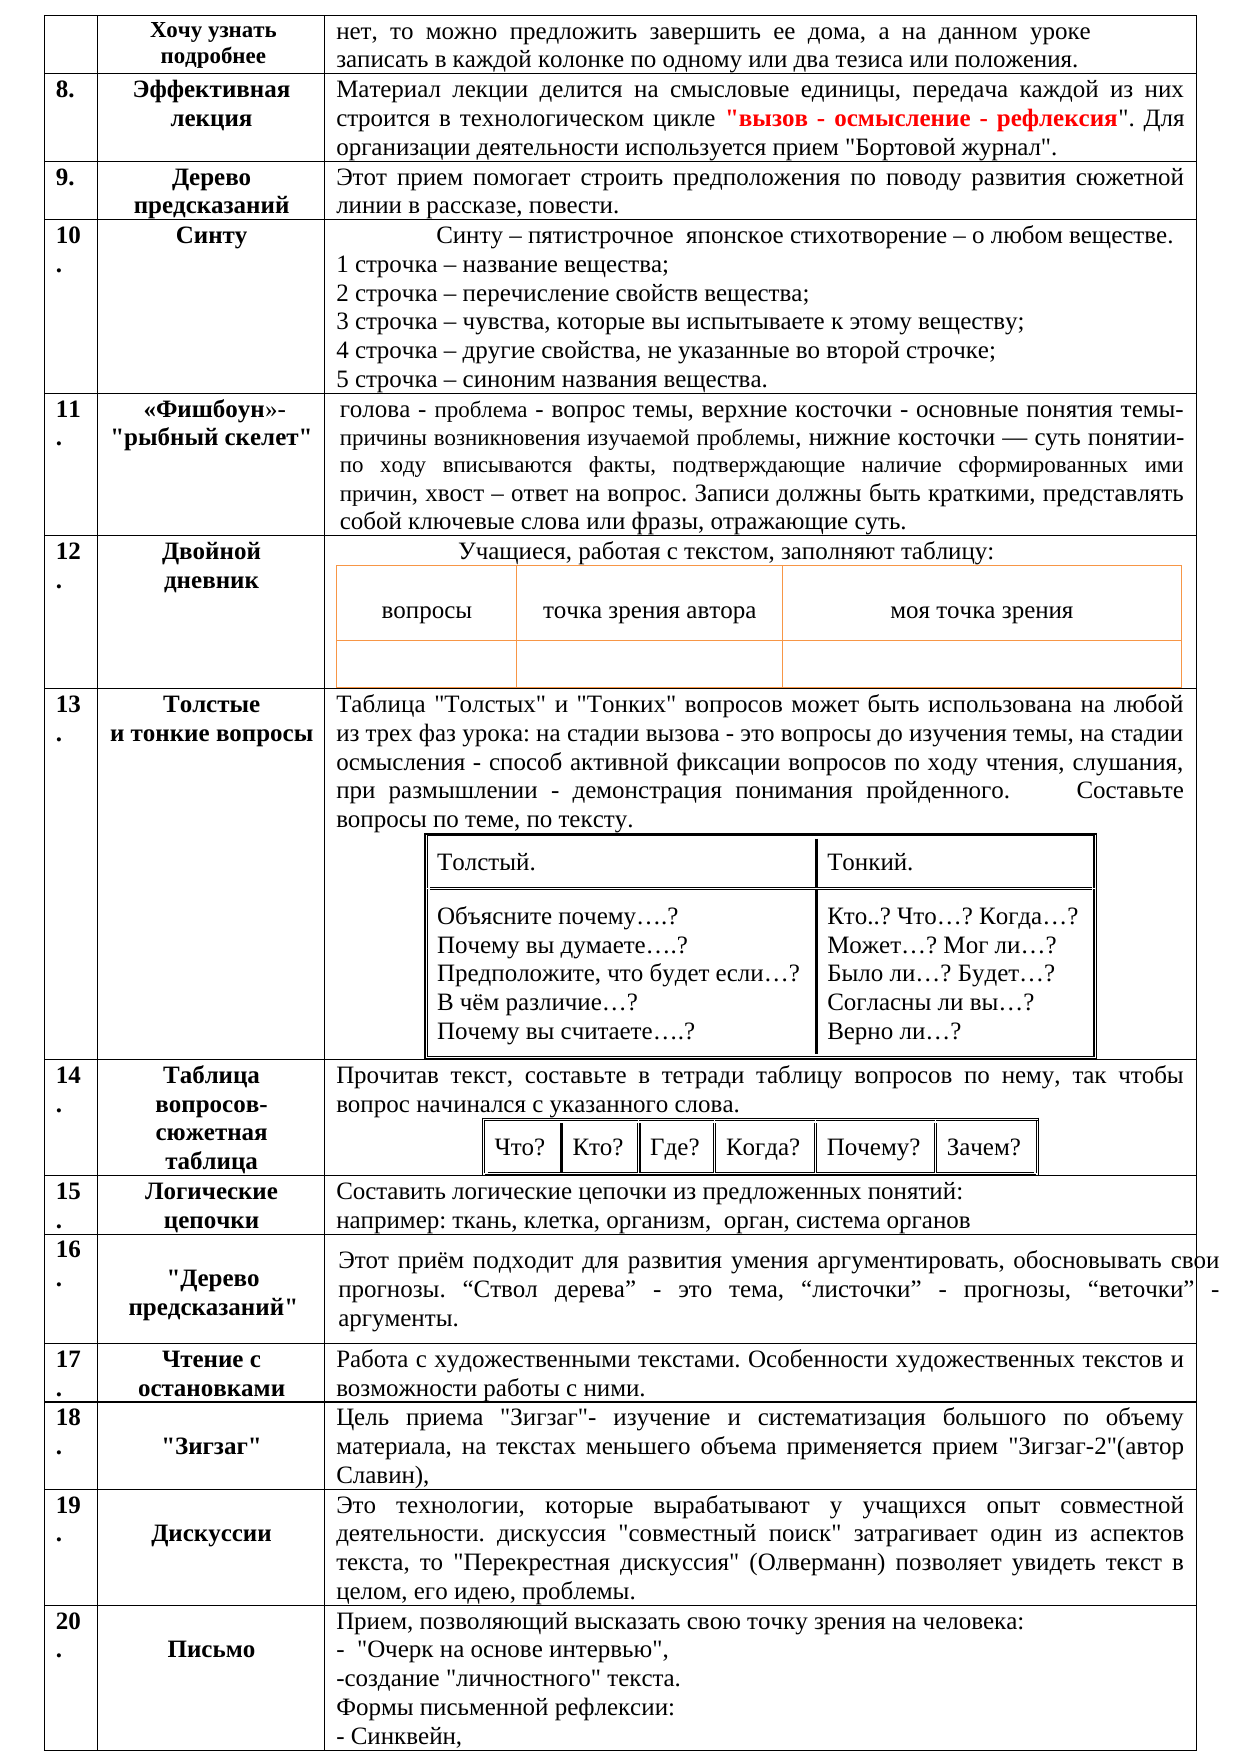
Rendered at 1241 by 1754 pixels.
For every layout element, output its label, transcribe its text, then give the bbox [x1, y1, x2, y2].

table_cell 18. [45, 1403, 97, 1489]
table_cell Двойной дневник [98, 536, 324, 688]
table_cell 19. [45, 1490, 97, 1605]
table_cell Синту [98, 220, 324, 393]
table_cell "Дерево предсказаний" [98, 1235, 324, 1343]
table_cell "Зигзаг" [98, 1403, 324, 1489]
table_cell 15. [45, 1176, 97, 1233]
table_cell 20. [45, 1606, 97, 1749]
table_cell Дерево предсказаний [98, 162, 324, 219]
table_cell Логические цепочки [98, 1176, 324, 1233]
table_cell 11. [45, 394, 97, 535]
table_cell Чтение с остановками [98, 1344, 324, 1401]
table_cell Цель приема "Зигзаг"- изучение и систематизация большого по объему материала, на текстах меньшего объема применяется прием "Зигзаг-2"(автор Славин), [325, 1403, 1196, 1489]
table_cell Материал лекции делится на смысловые единицы, передача каждой из них строится в технологическом цикле "вызов - осмысление - рефлексия". Для организации деятельности используется прием "Бортовой журнал". [325, 74, 1196, 161]
table_cell 14. [45, 1060, 97, 1175]
table_cell Составить логические цепочки из предложенных понятий: например: ткань, клетка, организм, орган, система органов [325, 1176, 1196, 1233]
table_cell 7. [45, 16, 97, 73]
table_cell Этот прием помогает строить предположения по поводу развития сюжетной линии в рассказе, повести. [325, 162, 1196, 219]
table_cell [98, 16, 324, 73]
table_cell [325, 1235, 1196, 1343]
table_cell 16. [45, 1235, 97, 1343]
table_cell Это технологии, которые вырабатывают у учащихся опыт совместной деятельности. дискуссия "совместный поиск" затрагивает один из аспектов текста, то "Перекрестная дискуссия" (Олверманн) позволяет увидеть текст в целом, его идею, проблемы. [325, 1490, 1196, 1605]
table_cell Таблица "Толстых" и "Тонких" вопросов может быть использована на любой из трех фаз урока: на стадии вызова - это вопросы до изучения темы, на стадии осмысления - способ активной фиксации вопросов по ходу чтения, слушания, при размышлении - демонстрация понимания пройденного. Составьте вопросы по теме, по тексту. [325, 689, 1196, 1059]
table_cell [325, 16, 1196, 73]
table_cell 17. [45, 1344, 97, 1401]
table_cell 12. [45, 536, 97, 688]
table_cell 10. [45, 220, 97, 393]
table_cell Эффективная лекция [98, 74, 324, 161]
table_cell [325, 1606, 1196, 1749]
table_cell Письмо [98, 1606, 324, 1749]
table_cell 9. [45, 162, 97, 219]
table_cell Работа с художественными текстами. Особенности художественных текстов и возможности работы с ними. [325, 1344, 1196, 1401]
table_cell голова - проблема - вопрос темы, верхние косточки - основные понятия темы- причины возникновения изучаемой проблемы, нижние косточки — суть понятии- по ходу вписываются факты, подтверждающие наличие сформированных ими причин, хвост – ответ на вопрос. Записи должны быть краткими, представлять собой ключевые слова или фразы, отражающие суть. [325, 394, 1196, 535]
table_cell Прочитав текст, составьте в тетради таблицу вопросов по нему, так чтобы вопрос начинался с указанного слова. [325, 1060, 1196, 1175]
table_cell Учащиеся, работая с текстом, заполняют таблицу: [325, 536, 1196, 688]
table_cell Дискуссии [98, 1490, 324, 1605]
table_cell 13. [45, 689, 97, 1059]
table_cell Синту – пятистрочное японское стихотворение – о любом веществе. 1 строчка – название вещества; 2 строчка – перечисление свойств вещества; 3 строчка – чувства, которые вы испытываете к этому веществу; 4 строчка – другие свойства, не указанные во второй строчке; 5 строчка – синоним названия вещества. [325, 220, 1196, 393]
table_cell 8. [45, 74, 97, 161]
table_cell «Фишбоун»- "рыбный скелет" [98, 394, 324, 535]
table_cell Толстые и тонкие вопросы [98, 689, 324, 1059]
table_cell Таблица вопросов- сюжетная таблица [98, 1060, 324, 1175]
